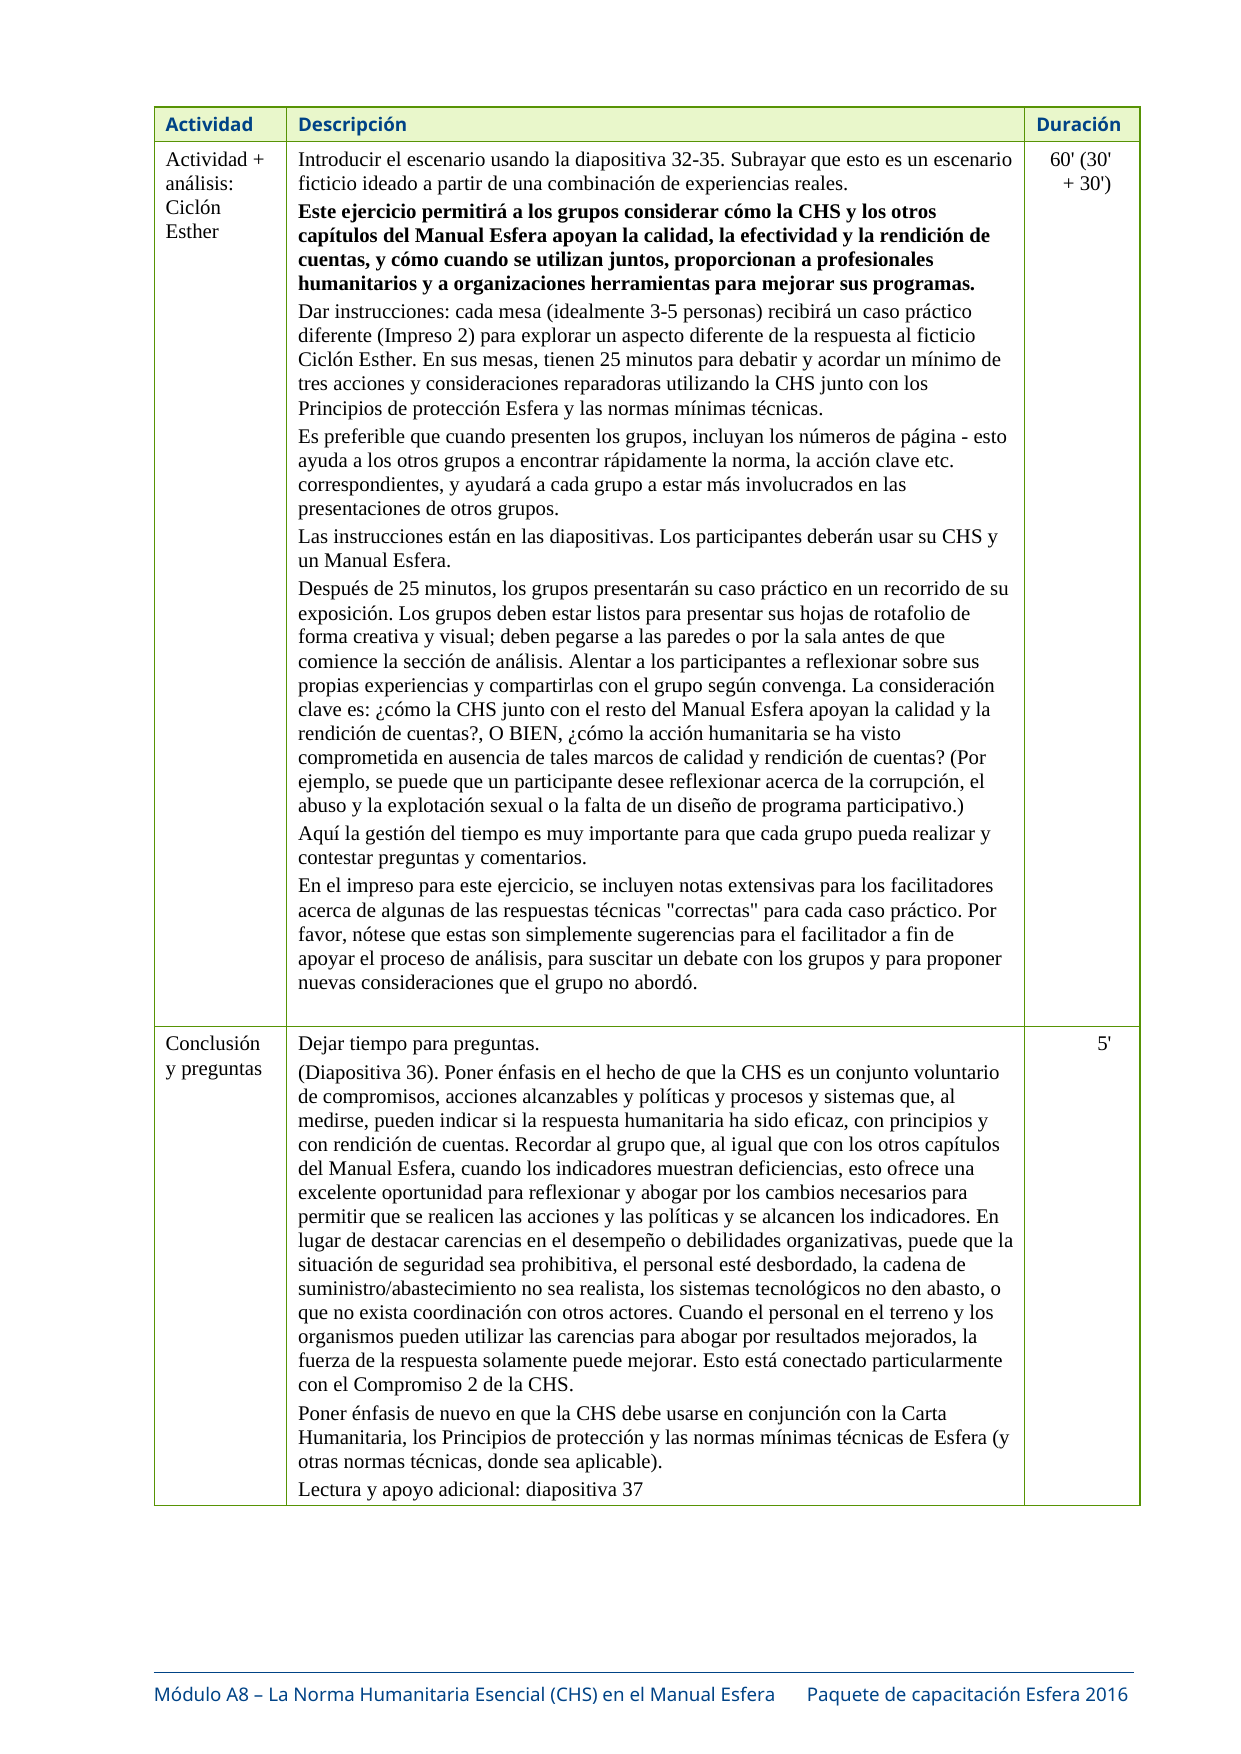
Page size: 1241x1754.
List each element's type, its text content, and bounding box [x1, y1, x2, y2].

table_cell Conclusión y preguntas [155, 1027, 286, 1505]
table_header Descripción [287, 108, 1024, 141]
table_cell 60' (30' + 30') [1025, 142, 1139, 1026]
table_header Actividad [155, 108, 286, 141]
table_header Duración [1025, 108, 1139, 141]
table_cell Actividad + análisis: Ciclón Esther [155, 142, 286, 1026]
table_cell 5' [1025, 1027, 1139, 1505]
table_cell Dejar tiempo para preguntas. (Diapositiva 36). Poner énfasis en el hecho de que la CHS es un conjunto voluntario de compromisos, acciones alcanzables y políticas y procesos y sistemas que, al medirse, pueden indicar si la respuesta humanitaria ha sido eficaz, con principios y con rendición de cuentas. Recordar al grupo que, al igual que con los otros capítulos del Manual Esfera, cuando los indicadores muestran deficiencias, esto ofrece una excelente oportunidad para reflexionar y abogar por los cambios necesarios para permitir que se realicen las acciones y las políticas y se alcancen los indicadores. En lugar de destacar carencias en el desempeño o debilidades organizativas, puede que la situación de seguridad sea prohibitiva, el personal esté desbordado, la cadena de suministro/abastecimiento no sea realista, los sistemas tecnológicos no den abasto, o que no exista coordinación con otros actores. Cuando el personal en el terreno y los organismos pueden utilizar las carencias para abogar por resultados mejorados, la fuerza de la respuesta solamente puede mejorar. Esto está conectado particularmente con el Compromiso 2 de la CHS. Poner énfasis de nuevo en que la CHS debe usarse en conjunción con la Carta Humanitaria, los Principios de protección y las normas mínimas técnicas de Esfera (y otras normas técnicas, donde sea aplicable). Lectura y apoyo adicional: diapositiva 37 [287, 1027, 1024, 1505]
table_cell Introducir el escenario usando la diapositiva 32-35. Subrayar que esto es un escenario ficticio ideado a partir de una combinación de experiencias reales. Este ejercicio permitirá a los grupos considerar cómo la CHS y los otros capítulos del Manual Esfera apoyan la calidad, la efectividad y la rendición de cuentas, y cómo cuando se utilizan juntos, proporcionan a profesionales humanitarios y a organizaciones herramientas para mejorar sus programas. Dar instrucciones: cada mesa (idealmente 3-5 personas) recibirá un caso práctico diferente (Impreso 2) para explorar un aspecto diferente de la respuesta al ficticio Ciclón Esther. En sus mesas, tienen 25 minutos para debatir y acordar un mínimo de tres acciones y consideraciones reparadoras utilizando la CHS junto con los Principios de protección Esfera y las normas mínimas técnicas. Es preferible que cuando presenten los grupos, incluyan los números de página - esto ayuda a los otros grupos a encontrar rápidamente la norma, la acción clave etc. correspondientes, y ayudará a cada grupo a estar más involucrados en las presentaciones de otros grupos. Las instrucciones están en las diapositivas. Los participantes deberán usar su CHS y un Manual Esfera. Después de 25 minutos, los grupos presentarán su caso práctico en un recorrido de su exposición. Los grupos deben estar listos para presentar sus hojas de rotafolio de forma creativa y visual; deben pegarse a las paredes o por la sala antes de que comience la sección de análisis. Alentar a los participantes a reflexionar sobre sus propias experiencias y compartirlas con el grupo según convenga. La consideración clave es: ¿cómo la CHS junto con el resto del Manual Esfera apoyan la calidad y la rendición de cuentas?, O BIEN, ¿cómo la acción humanitaria se ha visto comprometida en ausencia de tales marcos de calidad y rendición de cuentas? (Por ejemplo, se puede que un participante desee reflexionar acerca de la corrupción, el abuso y la explotación sexual o la falta de un diseño de programa participativo.) Aquí la gestión del tiempo es muy importante para que cada grupo pueda realizar y contestar preguntas y comentarios. En el impreso para este ejercicio, se incluyen notas extensivas para los facilitadores acerca de algunas de las respuestas técnicas "correctas" para cada caso práctico. Por favor, nótese que estas son simplemente sugerencias para el facilitador a fin de apoyar el proceso de análisis, para suscitar un debate con los grupos y para proponer nuevas consideraciones que el grupo no abordó. [287, 142, 1024, 1026]
